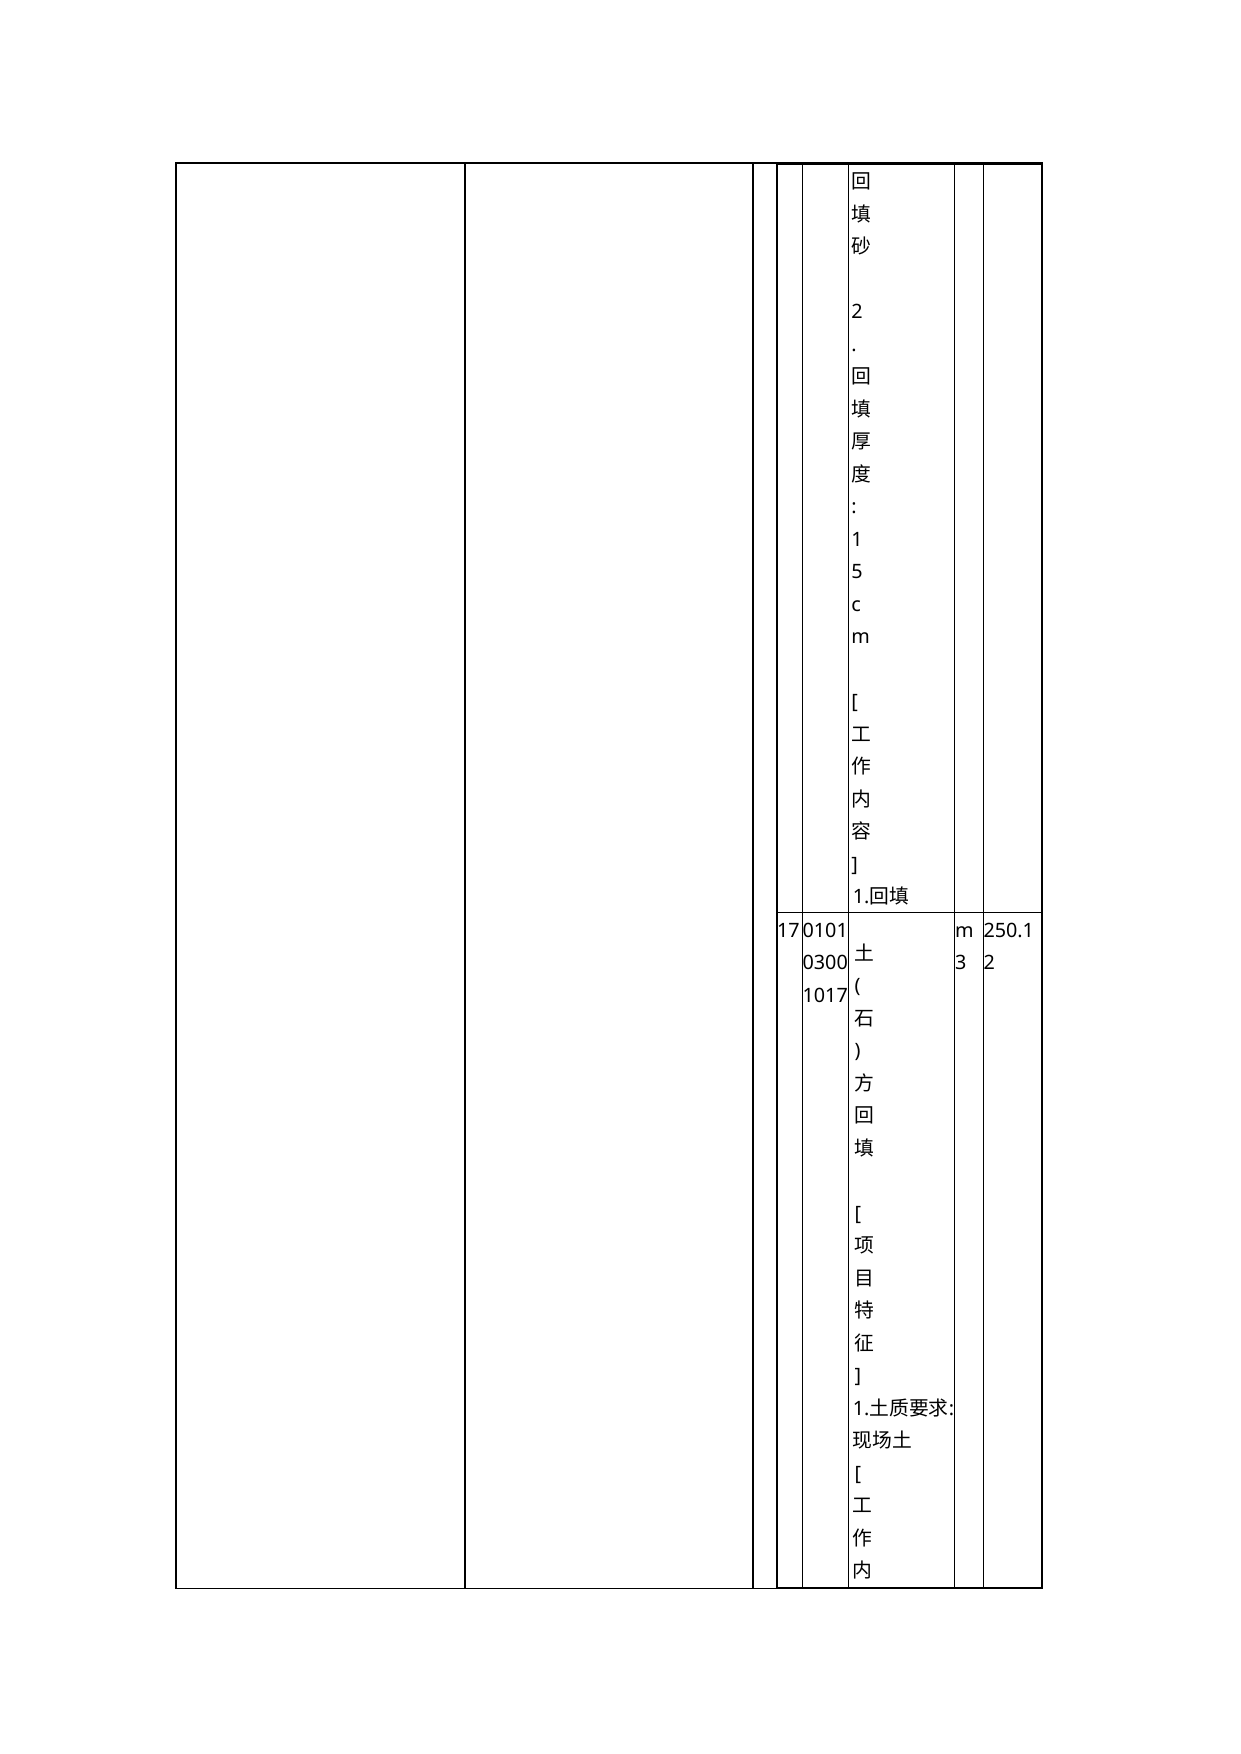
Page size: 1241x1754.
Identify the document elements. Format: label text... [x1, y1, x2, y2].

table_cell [803, 165, 848, 912]
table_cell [778, 165, 802, 912]
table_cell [955, 165, 983, 912]
table_cell [177, 164, 464, 1588]
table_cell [984, 165, 1041, 912]
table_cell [754, 164, 776, 1588]
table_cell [849, 165, 954, 912]
table_cell 1 [466, 164, 752, 1588]
